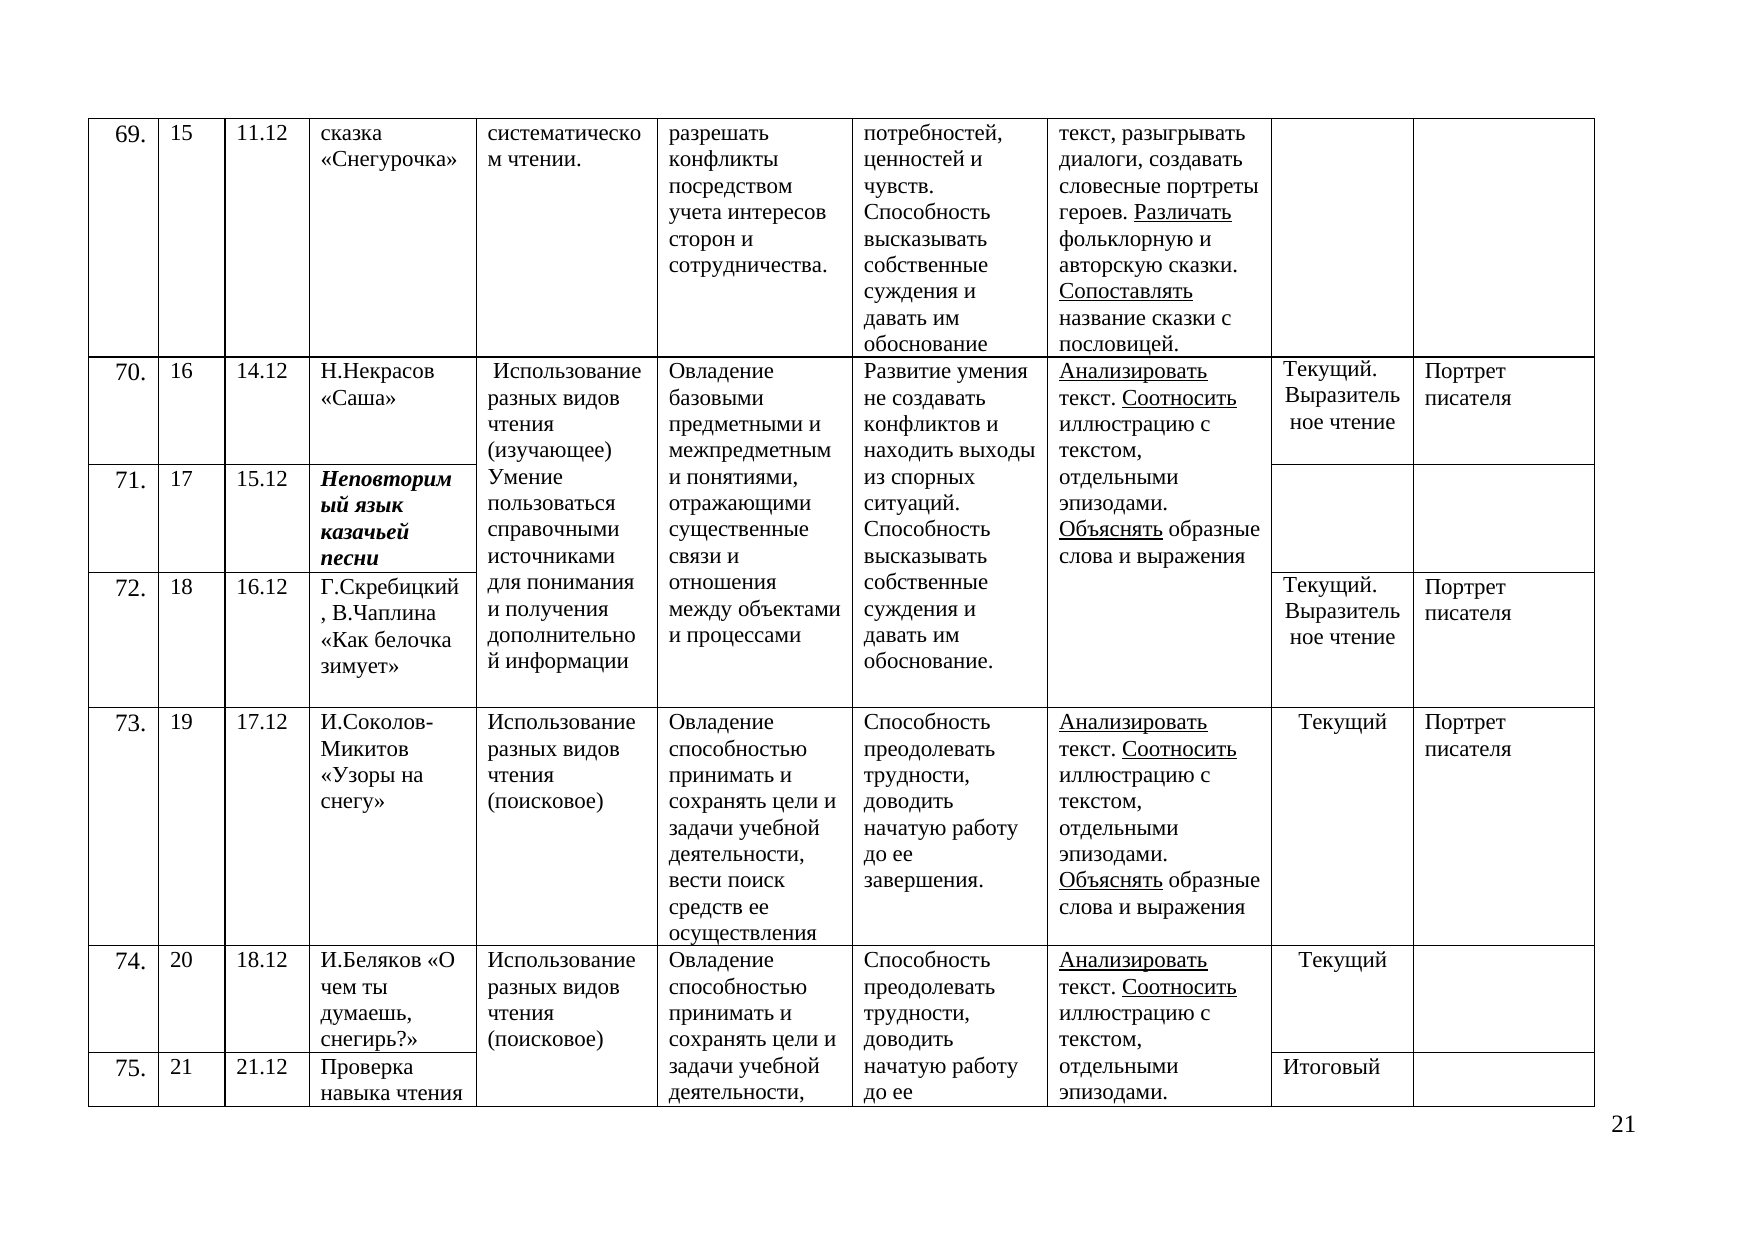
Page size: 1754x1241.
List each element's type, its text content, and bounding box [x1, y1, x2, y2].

table_cell Развитие умения не создавать конфликтов и находить выходы из спорных ситуаций. Способность высказывать собственные суждения и давать им обоснование. [853, 358, 1047, 707]
table_cell 17.12 [226, 708, 309, 945]
table_cell Использование разных видов чтения (изучающее) Умение пользоваться справочными источниками для понимания и получения дополнительной информации [477, 358, 657, 707]
table_cell 18 [159, 573, 224, 707]
table_cell Текущий. Выразительное чтение [1272, 358, 1413, 464]
table_cell 21.12 [226, 1053, 309, 1106]
table_cell 16 [159, 358, 224, 464]
table_cell Способность преодолевать трудности, доводить начатую работу до ее завершения. [853, 708, 1047, 945]
table_cell Способность преодолевать трудности, доводить начатую работу до ее завершения. [853, 946, 1047, 1106]
table_cell [89, 573, 158, 707]
table_cell Овладение базовыми предметными и межпредметными понятиями, отражающими существенные связи и отношения между объектами и процессами [658, 358, 852, 707]
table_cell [310, 1053, 476, 1106]
table_cell [1272, 465, 1413, 572]
table_cell Текущий [1272, 708, 1413, 945]
table_cell Н.Некрасов «Саша» [310, 358, 476, 464]
table_cell [89, 946, 158, 1052]
table_cell 16.12 [226, 573, 309, 707]
table_cell 15.12 [226, 465, 309, 572]
table_cell Текущий. Выразительное чтение [1272, 573, 1413, 707]
table_cell [89, 358, 158, 464]
table_cell Использование разных видов чтения (поисковое) [477, 946, 657, 1106]
table_cell Анализировать текст. Соотносить иллюстрацию с текстом, отдельными эпизодами. Объяснять образные слова и выражения [1048, 708, 1271, 945]
table_cell Итоговый [1272, 1053, 1413, 1106]
table_cell 14.12 [226, 358, 309, 464]
table_cell 18.12 [226, 946, 309, 1052]
table_cell Анализировать текст. Соотносить иллюстрацию с текстом, отдельными эпизодами. Объяснять образные слова и выражения [1048, 358, 1271, 707]
table_cell 11.12 [226, 119, 309, 356]
table_cell И.Соколов-Микитов «Узоры на снегу» [310, 708, 476, 945]
table_cell [89, 708, 158, 945]
table_cell Портрет писателя [1414, 358, 1594, 464]
table_cell [1414, 1053, 1594, 1106]
table_cell [1414, 946, 1594, 1052]
table_cell [1414, 465, 1594, 572]
table_cell Неповторимый язык казачьей песни [310, 465, 476, 572]
table_cell Портрет писателя [1414, 573, 1594, 707]
table_cell Портрет писателя [1414, 708, 1594, 945]
table_cell 17 [159, 465, 224, 572]
table_cell 20 [159, 946, 224, 1052]
table_cell И.Беляков «О чем ты думаешь, снегирь?» [310, 946, 476, 1052]
table_cell Текущий [1272, 946, 1413, 1052]
table_cell [89, 465, 158, 572]
table_cell Г.Скребицкий, В.Чаплина «Как белочка зимует» [310, 573, 476, 707]
table_cell Овладение способностью принимать и сохранять цели и задачи учебной деятельности, вести поиск средств ее осуществления [658, 708, 852, 945]
table_cell 15 [159, 119, 224, 356]
table_cell 21 [159, 1053, 224, 1106]
table_cell Овладение способностью принимать и сохранять цели и задачи учебной деятельности, вести поиск средств ее осуществления [658, 946, 852, 1106]
table_cell [89, 119, 158, 356]
table_cell 19 [159, 708, 224, 945]
table_cell [89, 1053, 158, 1106]
table_cell Использование разных видов чтения (поисковое) [477, 708, 657, 945]
table_cell Анализировать текст. Соотносить иллюстрацию с текстом, отдельными эпизодами. Объяснять образные слова и выражения [1048, 946, 1271, 1106]
